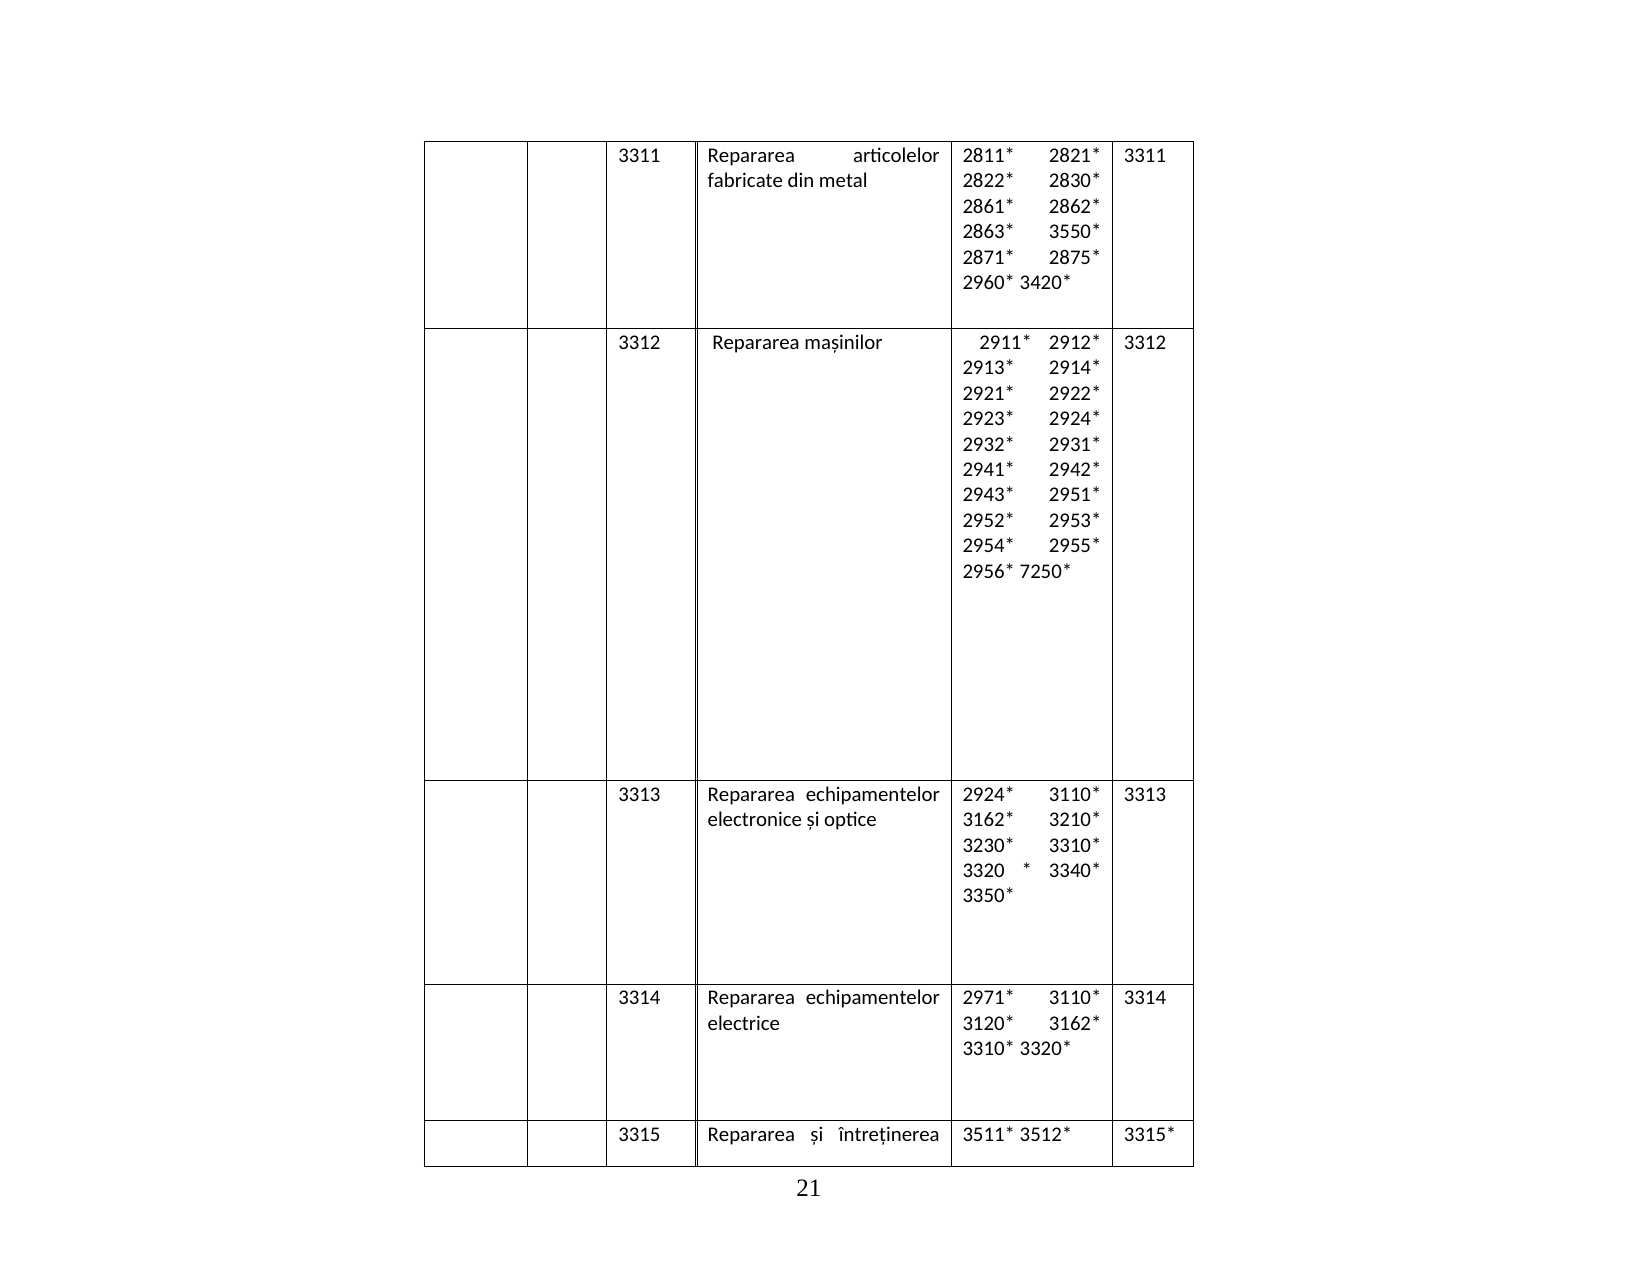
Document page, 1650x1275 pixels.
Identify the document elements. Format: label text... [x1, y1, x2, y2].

table_cell [528, 329, 606, 780]
table_cell 3511* 3512* [952, 1121, 1112, 1166]
table_cell [425, 985, 527, 1120]
table_cell 2971* 3110* 3120* 3162* 3310* 3320* [952, 985, 1112, 1120]
table_cell [528, 142, 606, 328]
table_cell [528, 781, 606, 983]
table_cell 3311 [607, 142, 695, 328]
table_cell 3315* [1113, 1121, 1193, 1166]
table_cell [425, 781, 527, 983]
table_cell [425, 1121, 527, 1166]
table_cell Repararea maşinilor [698, 329, 951, 780]
table_cell Repararea echipamentelor electrice [698, 985, 951, 1120]
table_cell 2924* 3110* 3162* 3210* 3230* 3310* 3320 * 3340* 3350* [952, 781, 1112, 983]
table_cell 3315 [607, 1121, 695, 1166]
table_cell [425, 329, 527, 780]
table_cell 3312 [607, 329, 695, 780]
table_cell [698, 1121, 951, 1166]
table_cell 3311 [1113, 142, 1193, 328]
table_cell 3314 [1113, 985, 1193, 1120]
table_cell [528, 1121, 606, 1166]
table_cell 3314 [607, 985, 695, 1120]
table_cell 3313 [607, 781, 695, 983]
table_cell 2811* 2821* 2822* 2830* 2861* 2862* 2863* 3550* 2871* 2875* 2960* 3420* [952, 142, 1112, 328]
table_cell Repararea echipamentelor electronice şi optice [698, 781, 951, 983]
table_cell 3312 [1113, 329, 1193, 780]
table_cell 2911* 2912* 2913* 2914* 2921* 2922* 2923* 2924* 2932* 2931* 2941* 2942* 2943* 2951* 2952* 2953* 2954* 2955* 2956* 7250* [952, 329, 1112, 780]
table_cell [425, 142, 527, 328]
table_cell Repararea articolelor fabricate din metal [698, 142, 951, 328]
table_cell [528, 985, 606, 1120]
table_cell 3313 [1113, 781, 1193, 983]
